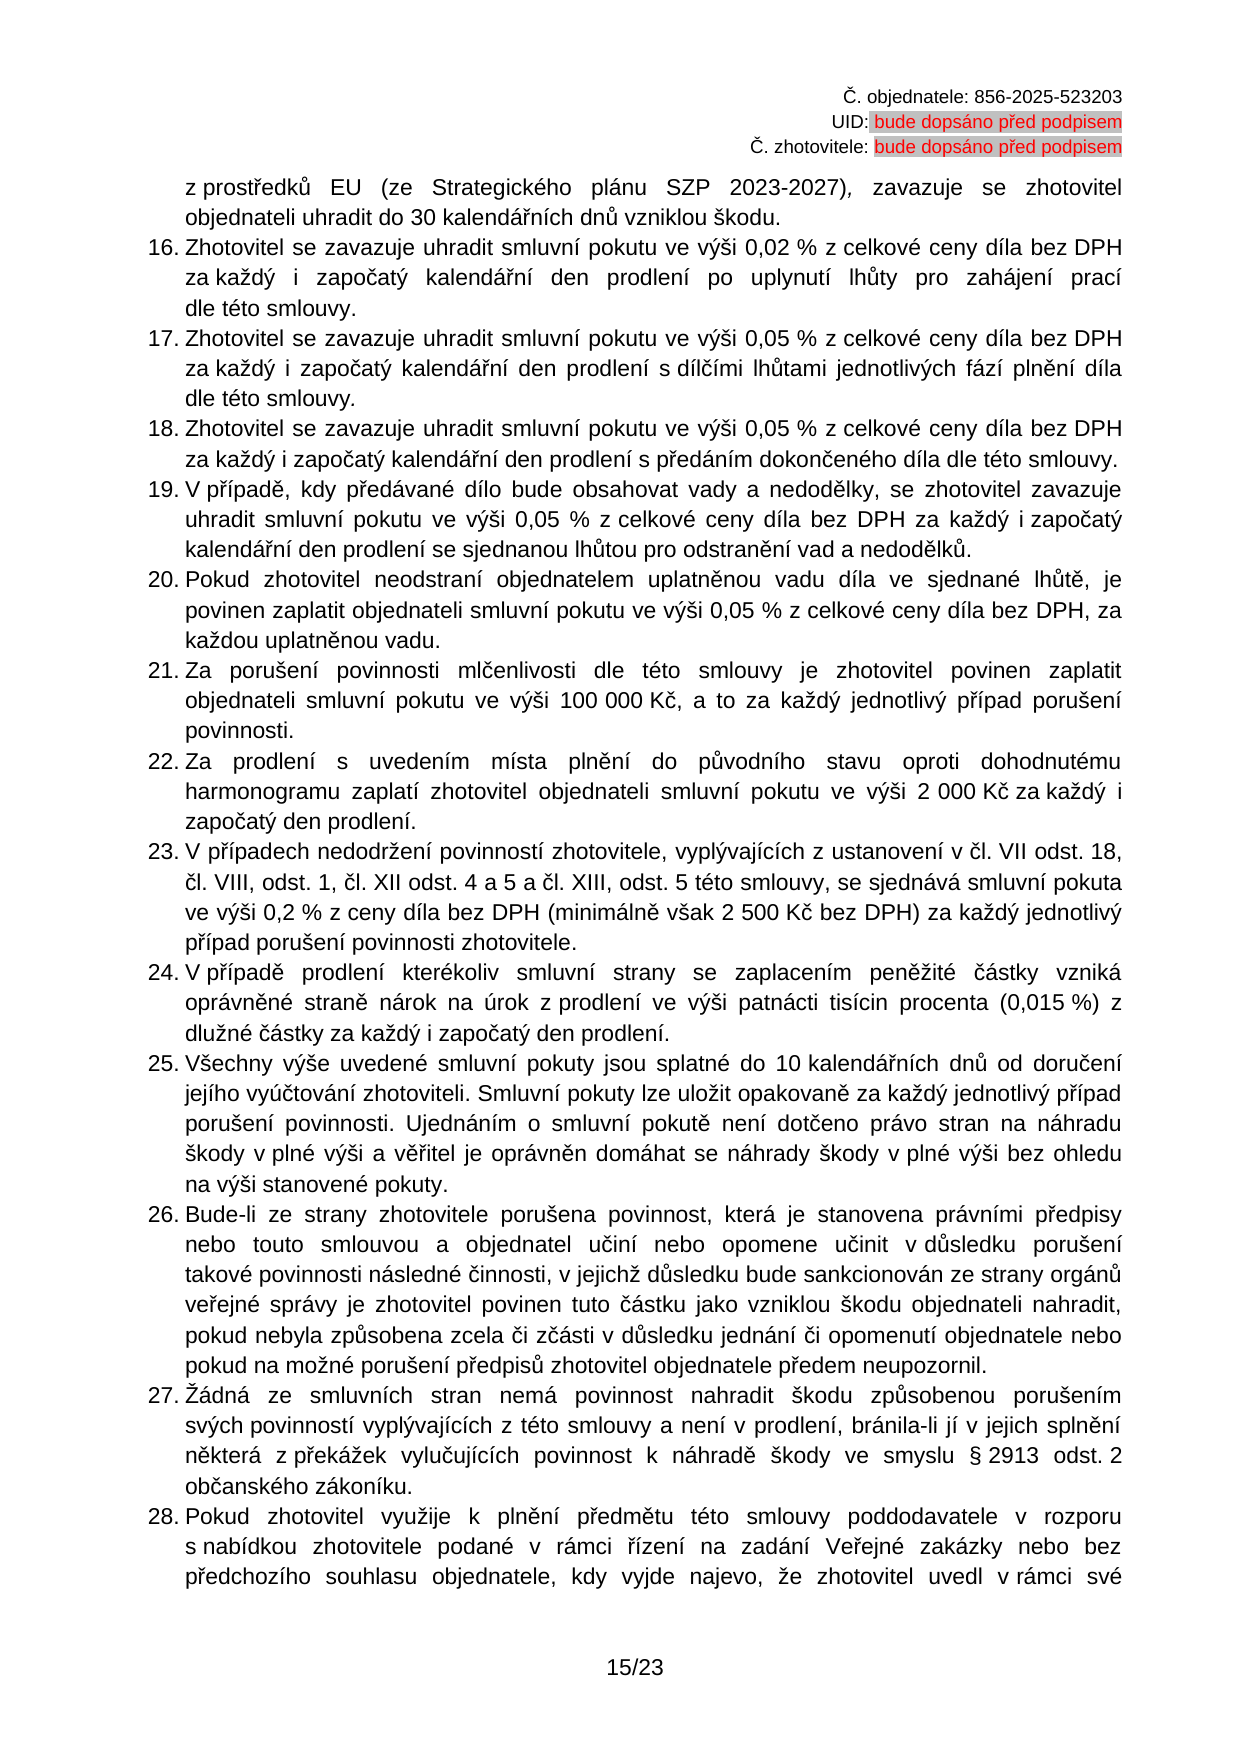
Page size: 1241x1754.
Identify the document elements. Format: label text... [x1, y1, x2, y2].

list V případech nedodržení povinností zhotovitele, vyplývajících z ustanovení v čl. VII odst. 18, čl. VIII, odst. 1, čl. XII odst. 4 a 5 a čl. XIII, odst. 5 této smlouvy, se sjednává smluvní pokuta ve výši 0,2 % z ceny díla bez DPH (minimálně však 2 500 Kč bez DPH) za každý jednotlivý případ porušení povinnosti zhotovitele. [148, 838, 1122, 955]
list V případě prodlení kterékoliv smluvní strany se zaplacením peněžité částky vzniká oprávněné straně nárok na úrok z prodlení ve výši patnácti tisícin procenta (0,015 %) z dlužné částky za každý i započatý den prodlení. [148, 959, 1122, 1046]
list Zhotovitel se zavazuje uhradit smluvní pokutu ve výši 0,02 % z celkové ceny díla bez DPH za každý i započatý kalendářní den prodlení po uplynutí lhůty pro zahájení prací dle této smlouvy. [148, 234, 1122, 321]
list Za porušení povinnosti mlčenlivosti dle této smlouvy je zhotovitel povinen zaplatit objednateli smluvní pokutu ve výši 100 000 Kč, a to za každý jednotlivý případ porušení povinnosti. [148, 657, 1122, 744]
list Za prodlení s uvedením místa plnění do původního stavu oproti dohodnutému harmonogramu zaplatí zhotovitel objednateli smluvní pokutu ve výši 2 000 Kč za každý i započatý den prodlení. [148, 748, 1122, 834]
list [148, 1503, 1122, 1590]
list Pokud zhotovitel neodstraní objednatelem uplatněnou vadu díla ve sjednané lhůtě, je povinen zaplatit objednateli smluvní pokutu ve výši 0,05 % z celkové ceny díla bez DPH, za každou uplatněnou vadu. [148, 566, 1122, 653]
list Zhotovitel se zavazuje uhradit smluvní pokutu ve výši 0,05 % z celkové ceny díla bez DPH za každý i započatý kalendářní den prodlení s dílčími lhůtami jednotlivých fází plnění díla dle této smlouvy. [148, 325, 1122, 412]
list Žádná ze smluvních stran nemá povinnost nahradit škodu způsobenou porušením svých povinností vyplývajících z této smlouvy a není v prodlení, bránila-li jí v jejich splnění některá z překážek vylučujících povinnost k náhradě škody ve smyslu § 2913 odst. 2 občanského zákoníku. [148, 1382, 1122, 1499]
list Bude-li ze strany zhotovitele porušena povinnost, která je stanovena právními předpisy nebo touto smlouvou a objednatel učiní nebo opomene učinit v důsledku porušení takové povinnosti následné činnosti, v jejichž důsledku bude sankcionován ze strany orgánů veřejné správy je zhotovitel povinen tuto částku jako vzniklou škodu objednateli nahradit, pokud nebyla způsobena zcela či zčásti v důsledku jednání či opomenutí objednatele nebo pokud na možné porušení předpisů zhotovitel objednatele předem neupozornil. [148, 1201, 1122, 1378]
list Zhotovitel se zavazuje uhradit smluvní pokutu ve výši 0,05 % z celkové ceny díla bez DPH za každý i započatý kalendářní den prodlení s předáním dokončeného díla dle této smlouvy. [148, 415, 1122, 472]
list V případě, kdy předávané dílo bude obsahovat vady a nedodělky, se zhotovitel zavazuje uhradit smluvní pokutu ve výši 0,05 % z celkové ceny díla bez DPH za každý i započatý kalendářní den prodlení se sjednanou lhůtou pro odstranění vad a nedodělků. [148, 476, 1122, 563]
list Všechny výše uvedené smluvní pokuty jsou splatné do 10 kalendářních dnů od doručení jejího vyúčtování zhotoviteli. Smluvní pokuty lze uložit opakovaně za každý jednotlivý případ porušení povinnosti. Ujednáním o smluvní pokutě není dotčeno právo stran na náhradu škody v plné výši a věřitel je oprávněn domáhat se náhrady škody v plné výši bez ohledu na výši stanovené pokuty. [148, 1050, 1122, 1197]
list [148, 174, 1122, 230]
